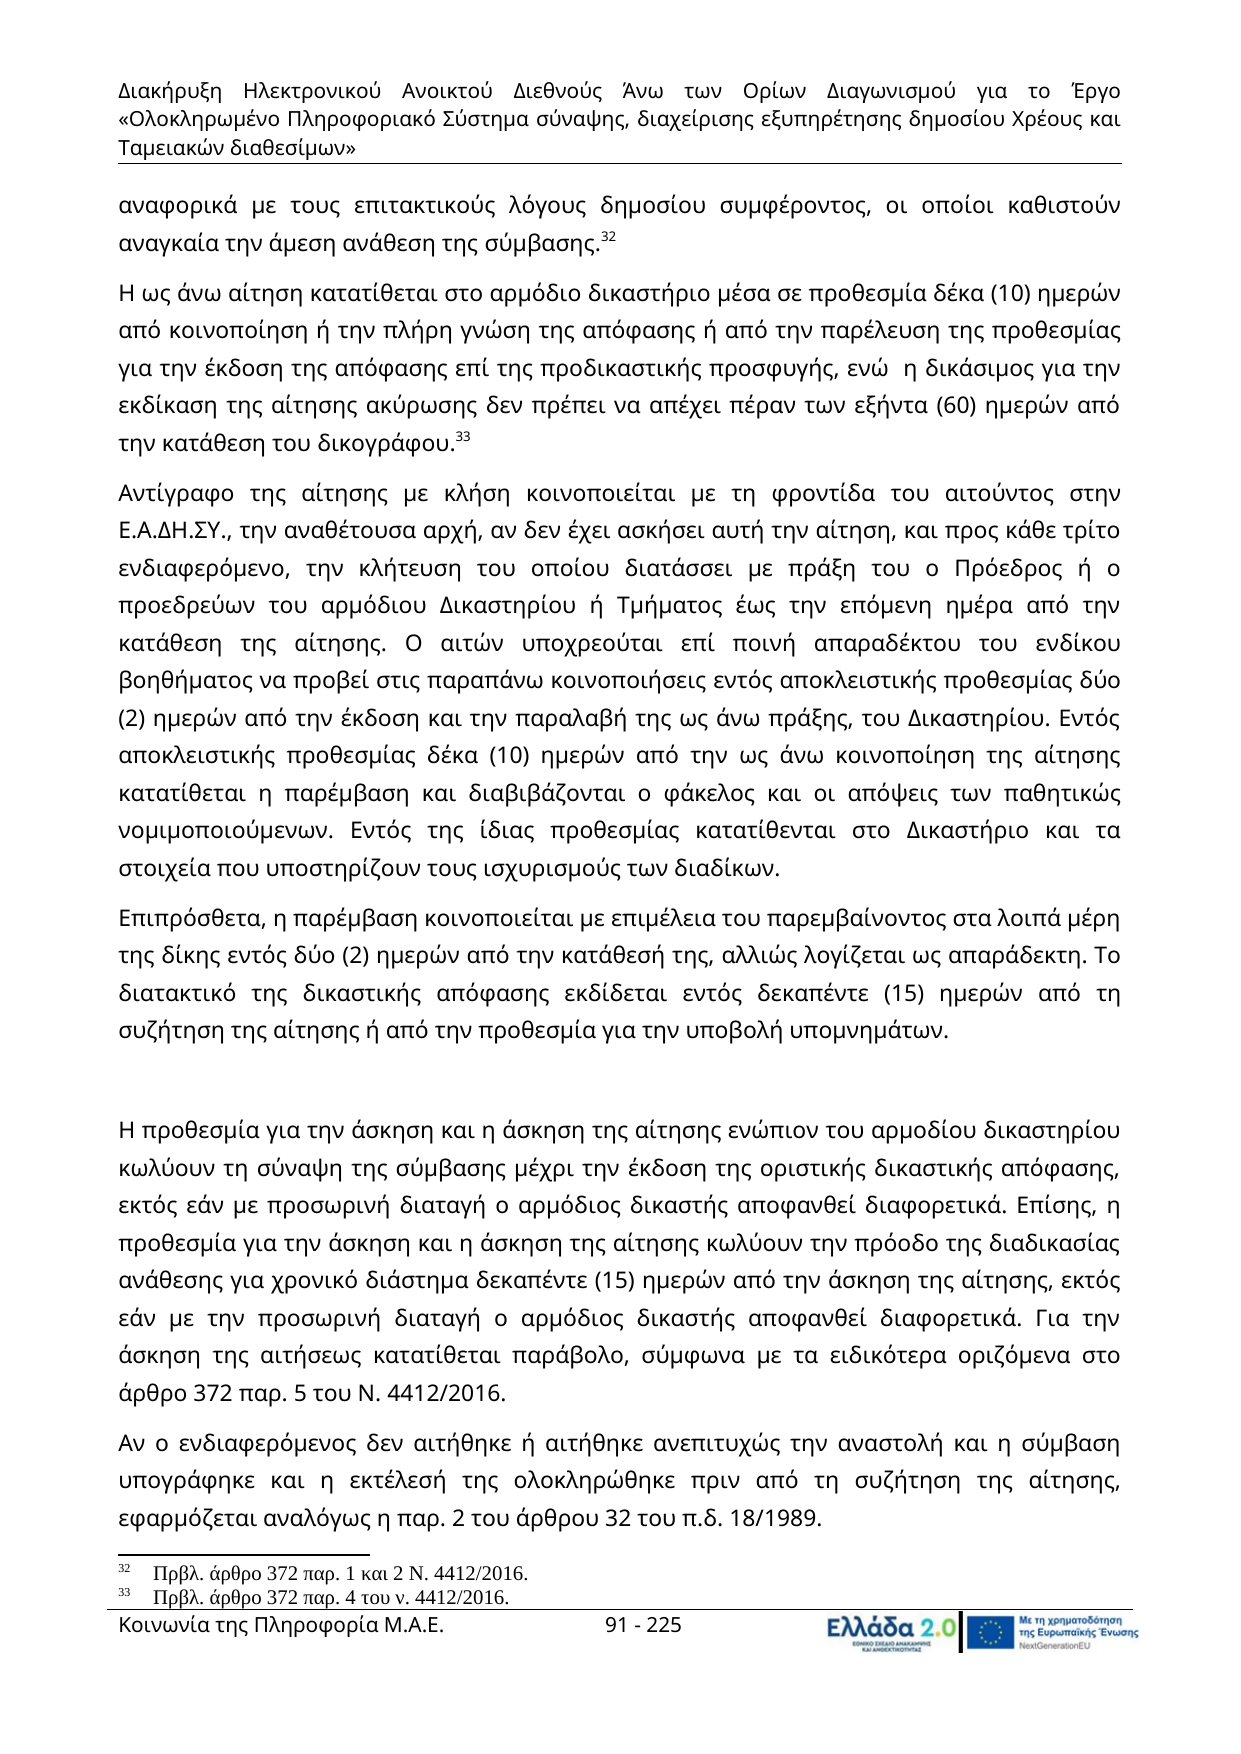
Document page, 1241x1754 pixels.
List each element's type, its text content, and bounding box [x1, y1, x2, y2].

text Η ως άνω αίτηση κατατίθεται στο αρμόδιο δικαστήριο μέσα σε προθεσμία δέκα (10) ημερών από κοινοποίηση ή την πλήρη γνώση της απόφασης ή από την παρέλευση της προθεσμίας για την έκδοση της απόφασης επί της προδικαστικής προσφυγής, ενώ η δικάσιμος για την εκδίκαση της αίτησης ακύρωσης δεν πρέπει να απέχει πέραν των εξήντα (60) ημερών από την κατάθεση του δικογράφου. [118, 277, 1122, 458]
text Η προθεσμία για την άσκηση και η άσκηση της αίτησης ενώπιον του αρμοδίου δικαστηρίου κωλύουν τη σύναψη της σύμβασης μέχρι την έκδοση της οριστικής δικαστικής απόφασης, εκτός εάν με προσωρινή διαταγή ο αρμόδιος δικαστής αποφανθεί διαφορετικά. Επίσης, η προθεσμία για την άσκηση και η άσκηση της αίτησης κωλύουν την πρόοδο της διαδικασίας ανάθεσης για χρονικό διάστημα δεκαπέντε (15) ημερών από την άσκηση της αίτησης, εκτός εάν με την προσωρινή διαταγή ο αρμόδιος δικαστής αποφανθεί διαφορετικά. Για την άσκηση της αιτήσεως κατατίθεται παράβολο, σύμφωνα με τα ειδικότερα οριζόμενα στο άρθρο 372 παρ. 5 του Ν. 4412/2016. [118, 1114, 1122, 1408]
text Επιπρόσθετα, η παρέμβαση κοινοποιείται με επιμέλεια του παρεμβαίνοντος στα λοιπά μέρη της δίκης εντός δύο (2) ημερών από την κατάθεσή της, αλλιώς λογίζεται ως απαράδεκτη. Το διατακτικό της δικαστικής απόφασης εκδίδεται εντός δεκαπέντε (15) ημερών από τη συζήτηση της αίτησης ή από την προθεσμία για την υποβολή υπομνημάτων. [118, 902, 1122, 1046]
text Αν ο ενδιαφερόμενος δεν αιτήθηκε ή αιτήθηκε ανεπιτυχώς την αναστολή και η σύμβαση υπογράφηκε και η εκτέλεσή της ολοκληρώθηκε πριν από τη συζήτηση της αίτησης, εφαρμόζεται αναλόγως η παρ. 2 του άρθρου 32 του π.δ. 18/1989. [118, 1427, 1122, 1533]
text Αντίγραφο της αίτησης με κλήση κοινοποιείται με τη φροντίδα του αιτούντος στην Ε.Α.ΔΗ.ΣΥ., την αναθέτουσα αρχή, αν δεν έχει ασκήσει αυτή την αίτηση, και προς κάθε τρίτο ενδιαφερόμενο, την κλήτευση του οποίου διατάσσει με πράξη του ο Πρόεδρος ή ο προεδρεύων του αρμόδιου Δικαστηρίου ή Τμήματος έως την επόμενη ημέρα από την κατάθεση της αίτησης. Ο αιτών υποχρεούται επί ποινή απαραδέκτου του ενδίκου βοηθήματος να προβεί στις παραπάνω κοινοποιήσεις εντός αποκλειστικής προθεσμίας δύο (2) ημερών από την έκδοση και την παραλαβή της ως άνω πράξης, του Δικαστηρίου. Εντός αποκλειστικής προθεσμίας δέκα (10) ημερών από την ως άνω κοινοποίηση της αίτησης κατατίθεται η παρέμβαση και διαβιβάζονται ο φάκελος και οι απόψεις των παθητικώς νομιμοποιούμενων. Εντός της ίδιας προθεσμίας κατατίθενται στο Δικαστήριο και τα στοιχεία που υποστηρίζουν τους ισχυρισμούς των διαδίκων. [118, 477, 1122, 883]
picture [826, 1611, 1143, 1653]
